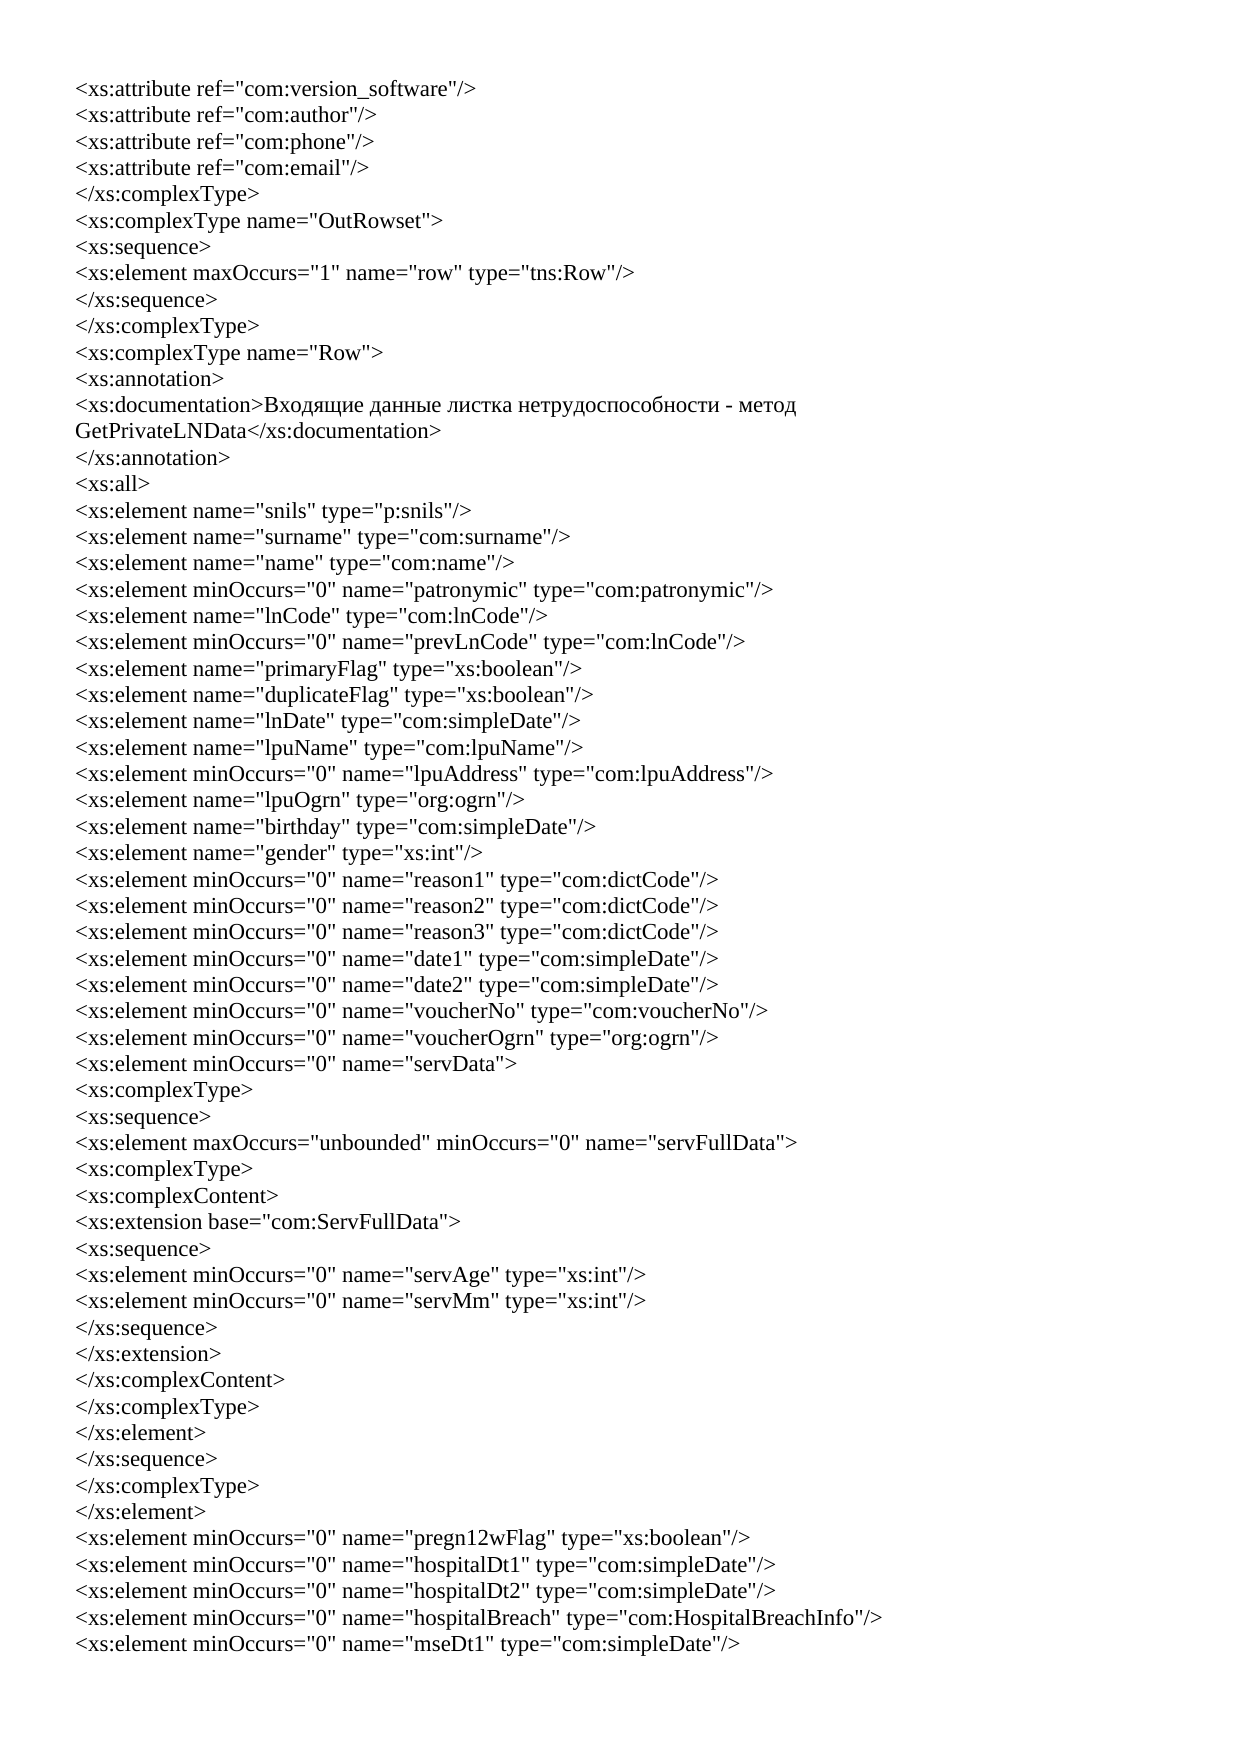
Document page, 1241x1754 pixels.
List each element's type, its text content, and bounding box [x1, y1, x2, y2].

text </xs:element> [75, 1419, 1165, 1445]
text </xs:annotation> [75, 444, 1165, 470]
text <xs:element name="duplicateFlag" type="xs:boolean"/> [75, 681, 1165, 707]
text <xs:element minOccurs="0" name="lpuAddress" type="com:lpuAddress"/> [75, 760, 1165, 787]
text <xs:attribute ref="com:email"/> [75, 154, 1165, 180]
text </xs:element> [75, 1498, 1165, 1524]
text <xs:element name="primaryFlag" type="xs:boolean"/> [75, 655, 1165, 681]
text <xs:element minOccurs="0" name="hospitalDt1" type="com:simpleDate"/> [75, 1551, 1165, 1577]
text <xs:element minOccurs="0" name="reason3" type="com:dictCode"/> [75, 918, 1165, 945]
text </xs:sequence> [75, 1445, 1165, 1472]
text </xs:complexType> [75, 1393, 1165, 1419]
text <xs:sequence> [75, 1234, 1165, 1261]
text <xs:element minOccurs="0" name="voucherOgrn" type="org:ogrn"/> [75, 1024, 1165, 1050]
text </xs:sequence> [75, 1314, 1165, 1340]
text <xs:extension base="com:ServFullData"> [75, 1208, 1165, 1234]
text <xs:complexType name="Row"> [75, 338, 1165, 365]
text <xs:element minOccurs="0" name="servAge" type="xs:int"/> [75, 1261, 1165, 1287]
text <xs:element name="lnCode" type="com:lnCode"/> [75, 602, 1165, 628]
text <xs:attribute ref="com:version_software"/> [75, 75, 1165, 101]
text </xs:complexType> [75, 1472, 1165, 1498]
text <xs:element minOccurs="0" name="date1" type="com:simpleDate"/> [75, 945, 1165, 971]
text <xs:element minOccurs="0" name="reason2" type="com:dictCode"/> [75, 892, 1165, 918]
text <xs:element minOccurs="0" name="patronymic" type="com:patronymic"/> [75, 576, 1165, 602]
text <xs:element minOccurs="0" name="pregn12wFlag" type="xs:boolean"/> [75, 1524, 1165, 1551]
text <xs:attribute ref="com:phone"/> [75, 128, 1165, 154]
text <xs:sequence> [75, 1103, 1165, 1129]
text <xs:element name="birthday" type="com:simpleDate"/> [75, 813, 1165, 839]
text </xs:complexContent> [75, 1366, 1165, 1393]
text <xs:element minOccurs="0" name="reason1" type="com:dictCode"/> [75, 866, 1165, 892]
text <xs:complexType> [75, 1156, 1165, 1182]
text <xs:element minOccurs="0" name="date2" type="com:simpleDate"/> [75, 971, 1165, 997]
text <xs:element name="name" type="com:name"/> [75, 549, 1165, 576]
text <xs:complexType> [75, 1076, 1165, 1103]
text <xs:complexContent> [75, 1182, 1165, 1208]
text <xs:annotation> [75, 365, 1165, 391]
text <xs:element name="lnDate" type="com:simpleDate"/> [75, 707, 1165, 734]
text <xs:element maxOccurs="unbounded" minOccurs="0" name="servFullData"> [75, 1129, 1165, 1156]
text <xs:element minOccurs="0" name="prevLnCode" type="com:lnCode"/> [75, 628, 1165, 655]
text <xs:sequence> [75, 233, 1165, 259]
text <xs:element name="snils" type="p:snils"/> [75, 497, 1165, 523]
text <xs:element minOccurs="0" name="voucherNo" type="com:voucherNo"/> [75, 997, 1165, 1024]
text <xs:attribute ref="com:author"/> [75, 101, 1165, 128]
text <xs:documentation>Входящие данные листка нетрудоспособности - метод GetPrivateLNData</xs:documentation> [75, 391, 1165, 444]
text <xs:element minOccurs="0" name="servMm" type="xs:int"/> [75, 1287, 1165, 1314]
text <xs:all> [75, 470, 1165, 497]
text <xs:element name="surname" type="com:surname"/> [75, 523, 1165, 549]
text </xs:extension> [75, 1340, 1165, 1366]
text </xs:sequence> [75, 286, 1165, 312]
text <xs:element minOccurs="0" name="mseDt1" type="com:simpleDate"/> [75, 1630, 1165, 1656]
text <xs:element name="lpuName" type="com:lpuName"/> [75, 734, 1165, 760]
text </xs:complexType> [75, 312, 1165, 338]
text <xs:element minOccurs="0" name="hospitalBreach" type="com:HospitalBreachInfo"/> [75, 1603, 1165, 1630]
text <xs:element name="lpuOgrn" type="org:ogrn"/> [75, 787, 1165, 813]
text <xs:element name="gender" type="xs:int"/> [75, 839, 1165, 866]
text <xs:element maxOccurs="1" name="row" type="tns:Row"/> [75, 259, 1165, 286]
text </xs:complexType> [75, 180, 1165, 207]
text <xs:complexType name="OutRowset"> [75, 207, 1165, 233]
text <xs:element minOccurs="0" name="hospitalDt2" type="com:simpleDate"/> [75, 1577, 1165, 1603]
text <xs:element minOccurs="0" name="servData"> [75, 1050, 1165, 1076]
